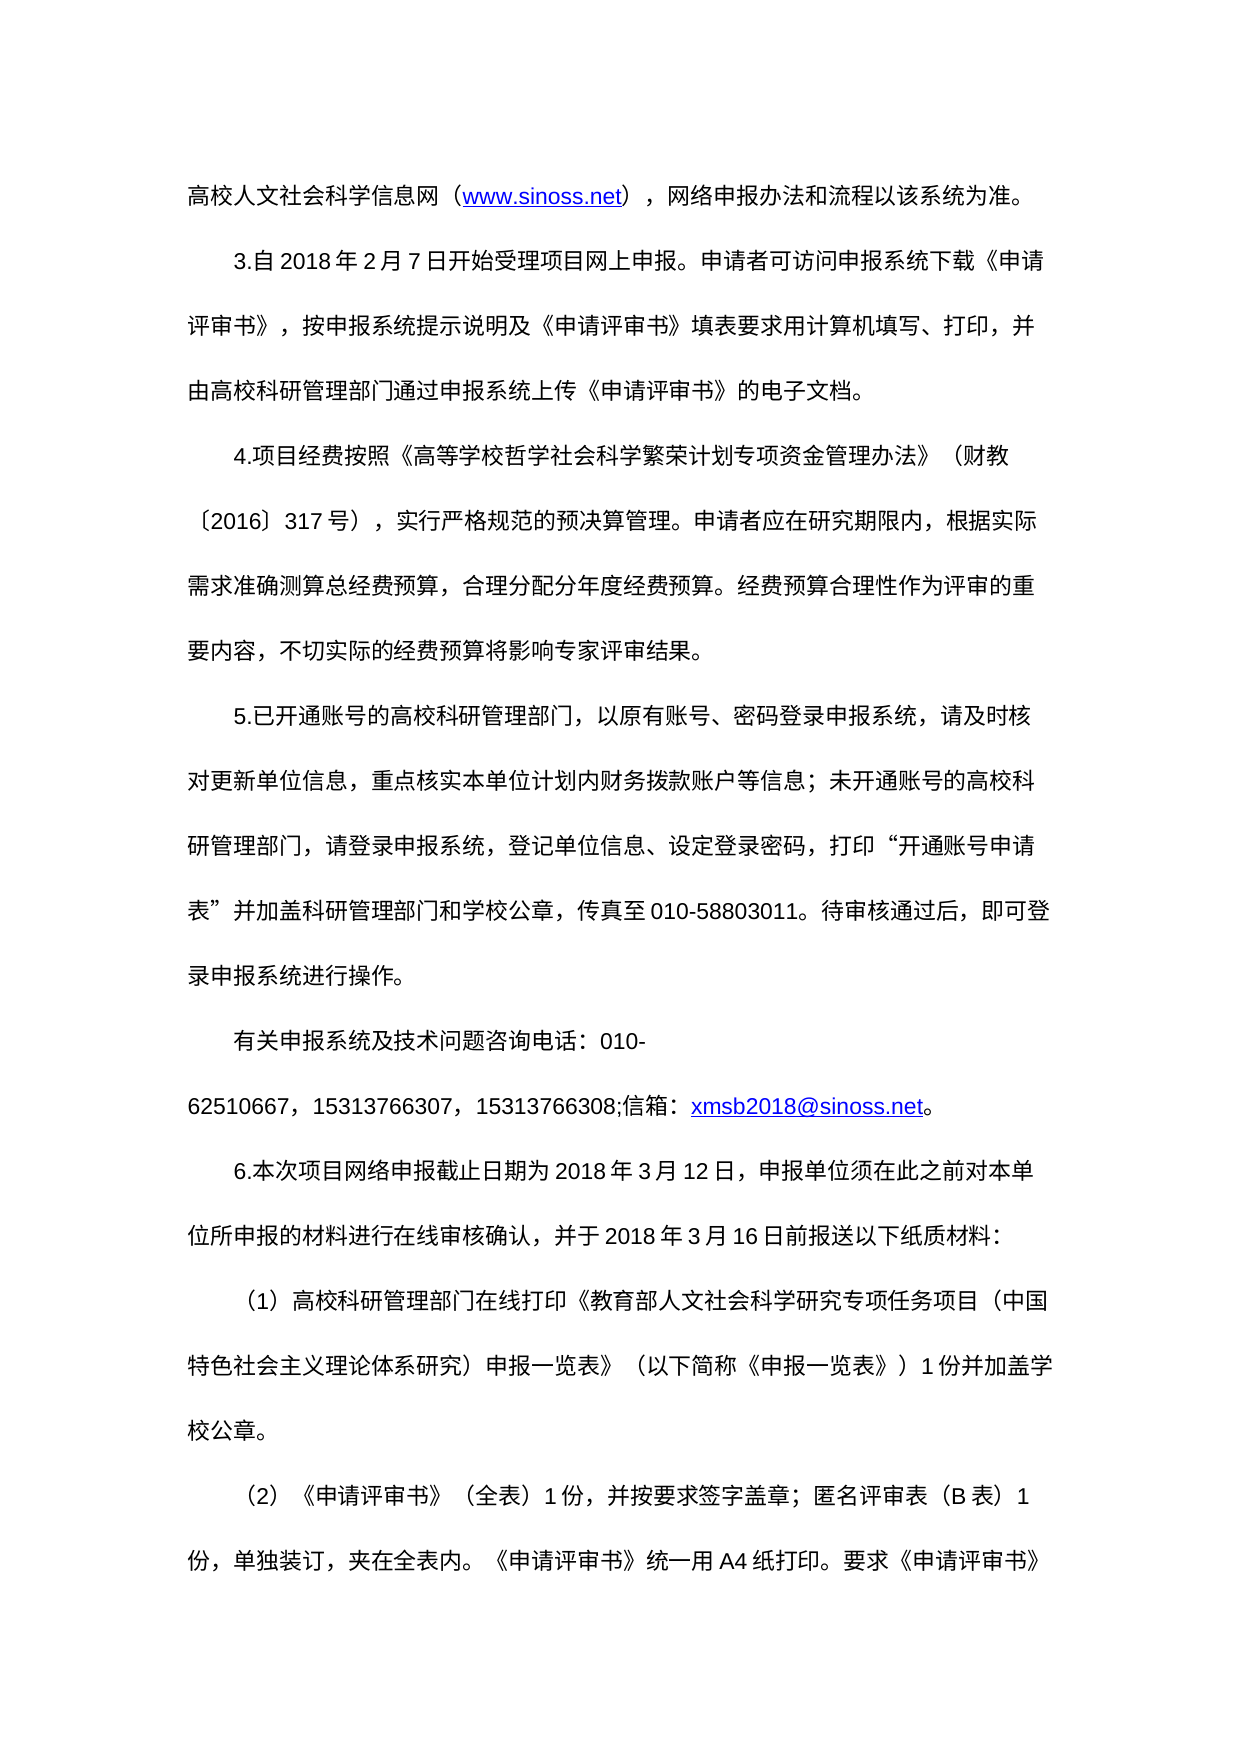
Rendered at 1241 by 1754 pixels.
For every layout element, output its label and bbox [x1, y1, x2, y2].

table_cell [188, 162, 1053, 1592]
